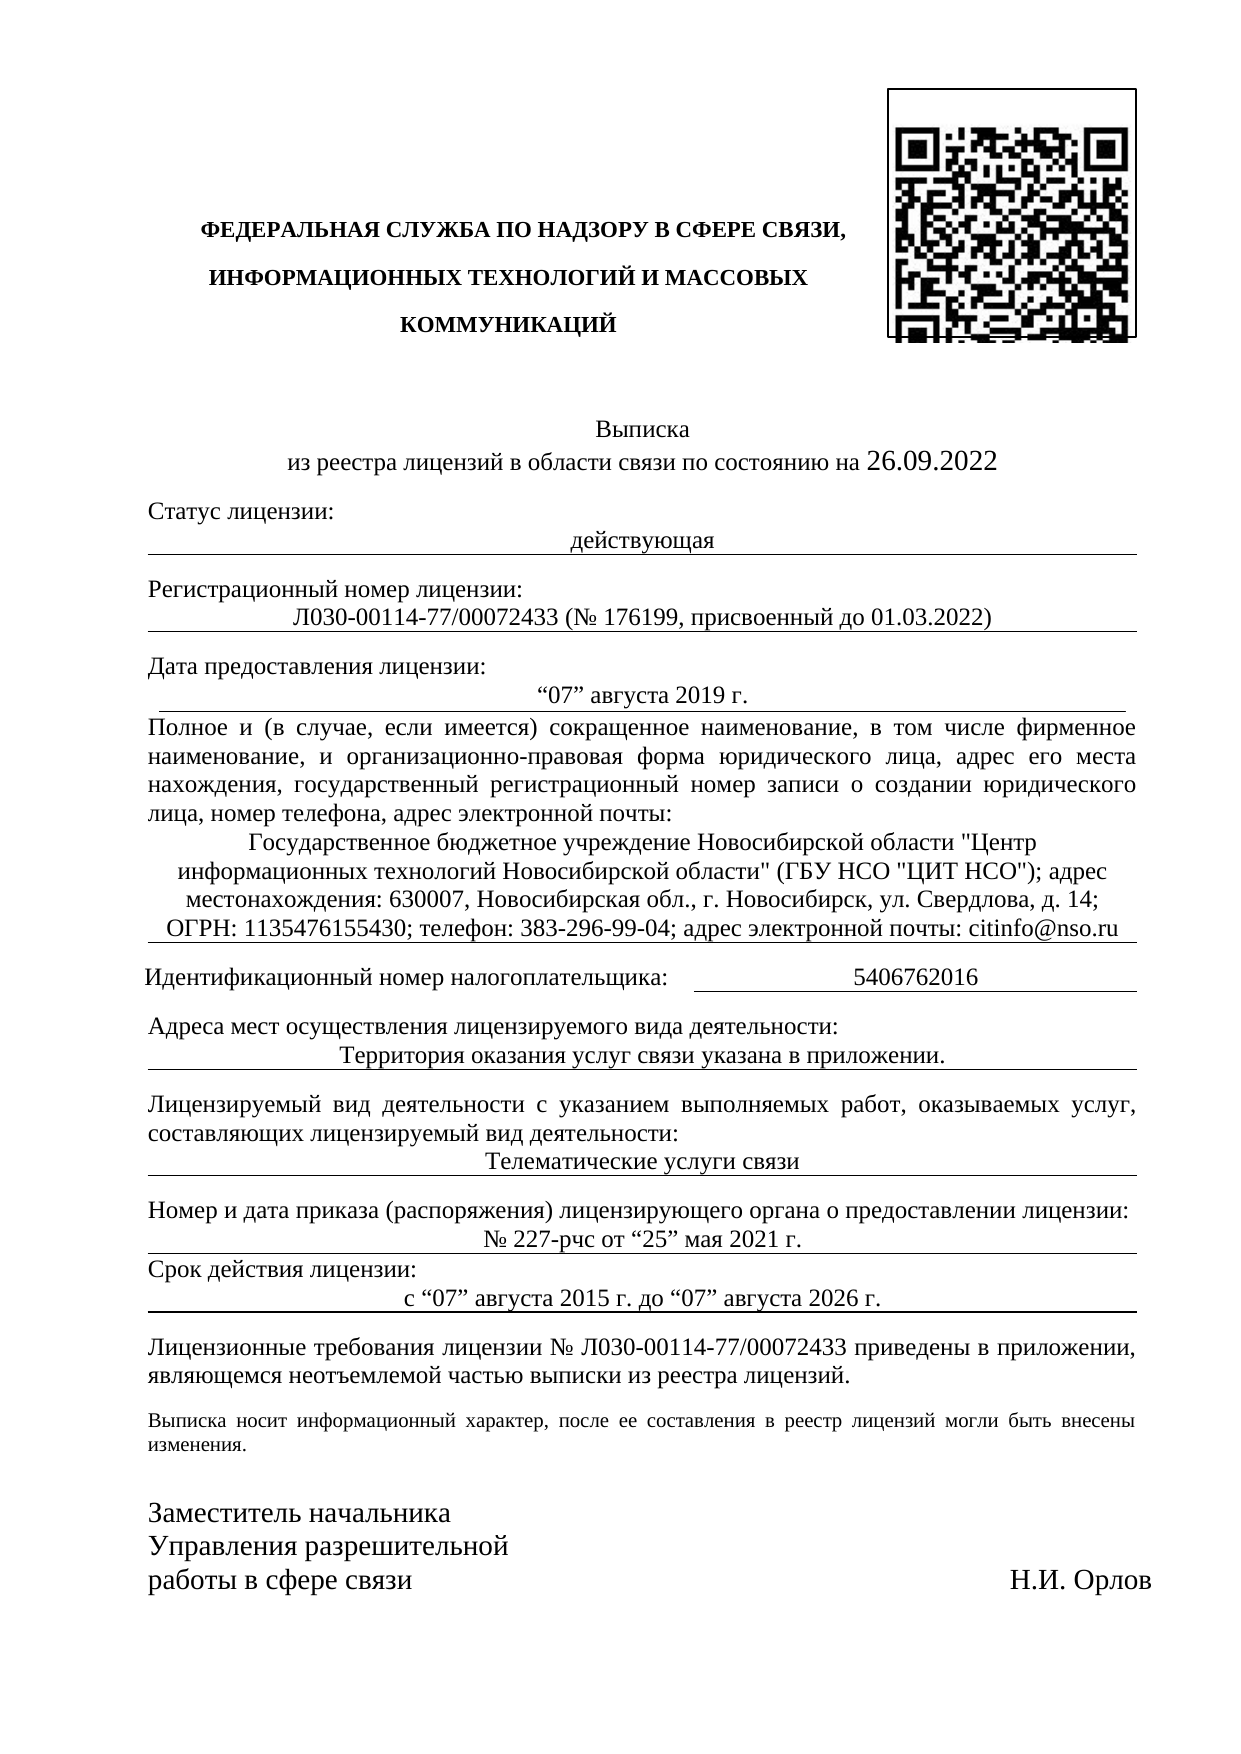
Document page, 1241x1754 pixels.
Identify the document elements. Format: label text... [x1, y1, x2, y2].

table_header 5406762016 [694, 962, 1137, 991]
table_header действующая [148, 525, 1137, 553]
table_header с “07” августа 2015 г. до “07” августа 2026 г. [148, 1283, 1137, 1311]
table_header [576, 1495, 1152, 1596]
text Выписка носит информационный характер, после ее составления в реестр лицензий могли быть внесены изменения. [148, 1408, 1137, 1456]
text Номер и дата приказа (распоряжения) лицензирующего органа о предоставлении лицензии: [148, 1195, 1137, 1224]
text Дата предоставления лицензии: [148, 651, 1137, 680]
table_header Государственное бюджетное учреждение Новосибирской области "Центр информационных технологий Новосибирской области" (ГБУ НСО "ЦИТ НСО"); адрес местонахождения: 630007, Новосибирская обл., г. Новосибирск, ул. Свердлова, д. 14; ОГРН: 1135476155430; телефон: 383-296-99-04; адрес электронной почты: citinfo@nso.ru [148, 827, 1137, 942]
text Статус лицензии: [148, 496, 1137, 525]
table_header Территория оказания услуг связи указана в приложении. [148, 1040, 1137, 1069]
text Регистрационный номер лицензии: [148, 574, 1137, 602]
text из реестра лицензий в области связи по состоянию на [148, 443, 1137, 477]
text Срок действия лицензии: [148, 1254, 1137, 1283]
text Адреса мест осуществления лицензируемого вида деятельности: [148, 1011, 1137, 1040]
table_header № 227-рчс от “25” мая 2021 г. [148, 1224, 1137, 1253]
text Лицензионные требования лицензии № Л030-00114-77/00072433 приведены в приложении, являющемся неотъемлемой частью выписки из реестра лицензий. [148, 1332, 1137, 1389]
text ФЕДЕРАЛЬНАЯ СЛУЖБА ПО НАДЗОРУ В СФЕРЕ СВЯЗИ, ИНФОРМАЦИОННЫХ ТЕХНОЛОГИЙ И МАССОВЫХ КОММУНИКАЦИЙ [148, 194, 855, 338]
table_header Л030-00114-77/00072433 (№ 176199, присвоенный до 01.03.2022) [148, 603, 1137, 631]
text Лицензируемый вид деятельности с указанием выполняемых работ, оказываемых услуг, составляющих лицензируемый вид деятельности: [148, 1089, 1137, 1146]
text Полное и (в случае, если имеется) сокращенное наименование, в том числе фирменное наименование, и организационно-правовая форма юридического лица, адрес его места нахождения, государственный регистрационный номер записи о создании юридического лица, номер телефона, адрес электронной почты: [148, 712, 1137, 827]
table_header [136, 1495, 576, 1596]
table_header Телематические услуги связи [148, 1146, 1137, 1175]
table_header Идентификационный номер налогоплательщика: [133, 962, 694, 991]
text Выписка [148, 414, 1137, 443]
picture [855, 87, 1169, 343]
table_header “07” августа 2019 г. [148, 680, 1137, 712]
